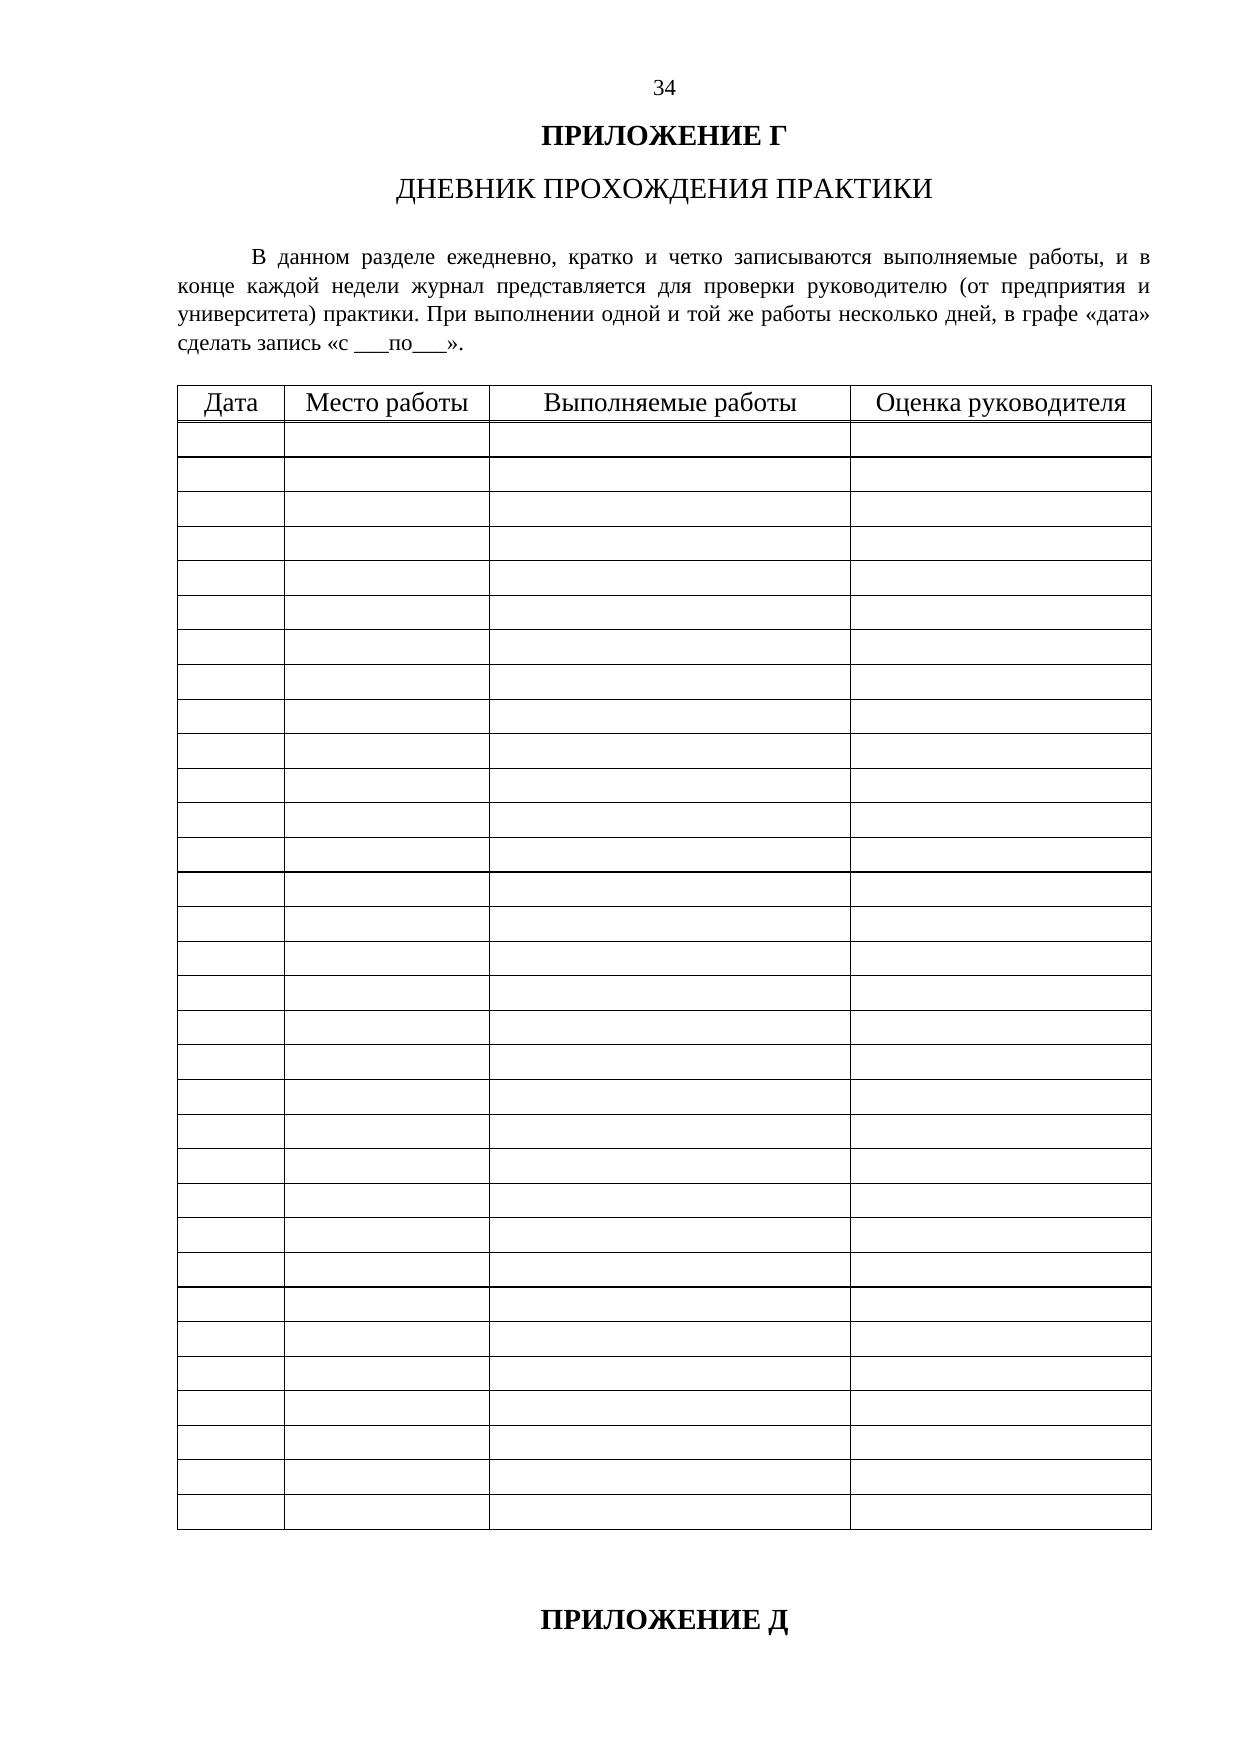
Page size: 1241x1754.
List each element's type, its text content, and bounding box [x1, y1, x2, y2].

table_cell [285, 630, 489, 664]
table_cell [178, 423, 284, 456]
table_cell [851, 1495, 1151, 1528]
table_cell [178, 976, 284, 1010]
table_cell [490, 1460, 850, 1494]
table_cell [285, 1080, 489, 1113]
table_cell [285, 1391, 489, 1425]
table_cell [178, 1460, 284, 1494]
table_cell [490, 527, 850, 560]
table_header Оценка руководителя [851, 386, 1151, 420]
table_cell [178, 1080, 284, 1113]
table_cell [490, 492, 850, 526]
table_cell [285, 1357, 489, 1390]
table_cell [851, 700, 1151, 733]
table_cell [490, 630, 850, 664]
table_cell [490, 423, 850, 456]
table_cell [851, 1080, 1151, 1113]
table_cell [851, 1011, 1151, 1044]
table_cell [285, 1288, 489, 1321]
table_cell [851, 1115, 1151, 1148]
table_cell [178, 527, 284, 560]
table_cell [178, 1253, 284, 1286]
table_cell [490, 1288, 850, 1321]
table_cell [851, 665, 1151, 698]
table_cell [178, 803, 284, 837]
table_cell [851, 907, 1151, 941]
table_cell [178, 630, 284, 664]
table_cell [851, 1391, 1151, 1425]
table_cell [285, 700, 489, 733]
table_cell [178, 1184, 284, 1217]
table_cell [851, 1322, 1151, 1356]
table_cell [490, 1322, 850, 1356]
table_header Дата [178, 386, 284, 420]
table_cell [178, 1426, 284, 1459]
table_cell [285, 1184, 489, 1217]
table_cell [285, 1426, 489, 1459]
table_cell [285, 1218, 489, 1252]
table_cell [285, 976, 489, 1010]
table_cell [178, 1149, 284, 1183]
table_cell [285, 1460, 489, 1494]
table_cell [178, 1115, 284, 1148]
table_cell [851, 561, 1151, 595]
table_cell [285, 838, 489, 871]
table_cell [178, 1495, 284, 1528]
table_cell [285, 527, 489, 560]
table_cell [851, 527, 1151, 560]
table_cell [851, 976, 1151, 1010]
table_cell [178, 458, 284, 491]
table_cell [490, 1218, 850, 1252]
table_cell [490, 769, 850, 802]
table_cell [851, 1253, 1151, 1286]
table_cell [851, 942, 1151, 975]
table_cell [178, 665, 284, 698]
table_cell [490, 838, 850, 871]
table_cell [285, 907, 489, 941]
table_cell [490, 976, 850, 1010]
table_cell [851, 1288, 1151, 1321]
text ПРИЛОЖЕНИЕ Д [177, 1602, 1152, 1635]
table_cell [178, 1045, 284, 1079]
table_cell [285, 458, 489, 491]
table_cell [490, 1045, 850, 1079]
table_cell [490, 1426, 850, 1459]
table_cell [490, 803, 850, 837]
table_cell [851, 630, 1151, 664]
table_cell [851, 873, 1151, 906]
table_cell [851, 458, 1151, 491]
table_cell [178, 1391, 284, 1425]
table_cell [178, 1322, 284, 1356]
table_cell [490, 561, 850, 595]
table_header Место работы [285, 386, 489, 420]
table_cell [285, 1115, 489, 1148]
table_cell [851, 1426, 1151, 1459]
table_cell [178, 700, 284, 733]
table_cell [178, 1218, 284, 1252]
table_cell [851, 1460, 1151, 1494]
table_cell [178, 492, 284, 526]
table_cell [490, 734, 850, 768]
text В данном разделе ежедневно, кратко и четко записываются выполняемые работы, и в конце каждой недели журнал представляется для проверки руководителю (от предприятия и университета) практики. При выполнении одной и той же работы несколько дней, в графе «дата» сделать запись «с ___по___». [177, 243, 1152, 355]
table_cell [490, 1115, 850, 1148]
table_cell [285, 873, 489, 906]
table_cell [285, 665, 489, 698]
table_cell [851, 596, 1151, 629]
table_cell [490, 873, 850, 906]
table_cell [178, 838, 284, 871]
table_cell [851, 1045, 1151, 1079]
table_cell [285, 1253, 489, 1286]
table_cell [851, 492, 1151, 526]
table_cell [178, 561, 284, 595]
table_cell [851, 734, 1151, 768]
table_cell [285, 769, 489, 802]
table_cell [490, 942, 850, 975]
table_cell [285, 1011, 489, 1044]
table_cell [490, 1149, 850, 1183]
table_cell [178, 1288, 284, 1321]
table_cell [490, 1184, 850, 1217]
table_cell [285, 734, 489, 768]
table_cell [490, 1391, 850, 1425]
table_cell [490, 907, 850, 941]
table_cell [285, 803, 489, 837]
table_cell [285, 1149, 489, 1183]
table_cell [178, 1011, 284, 1044]
table_cell [851, 1149, 1151, 1183]
table_cell [490, 458, 850, 491]
table_cell [851, 769, 1151, 802]
table_cell [851, 803, 1151, 837]
table_cell [285, 492, 489, 526]
table_cell [178, 1357, 284, 1390]
table_cell [490, 1357, 850, 1390]
table_header Выполняемые работы [490, 386, 850, 420]
table_cell [285, 1322, 489, 1356]
table_cell [178, 907, 284, 941]
table_cell [490, 1495, 850, 1528]
table_cell [285, 942, 489, 975]
table_cell [490, 1080, 850, 1113]
table_cell [851, 838, 1151, 871]
table_cell [851, 423, 1151, 456]
table_cell [851, 1218, 1151, 1252]
table_cell [285, 1045, 489, 1079]
table_cell [490, 665, 850, 698]
table_cell [285, 1495, 489, 1528]
table_cell [285, 561, 489, 595]
table_cell [490, 700, 850, 733]
table_cell [851, 1357, 1151, 1390]
table_cell [178, 769, 284, 802]
table_cell [285, 596, 489, 629]
text ДНЕВНИК ПРОХОЖДЕНИЯ ПРАКТИКИ [177, 171, 1152, 204]
table_cell [178, 734, 284, 768]
table_cell [851, 1184, 1151, 1217]
table_cell [490, 1011, 850, 1044]
table_cell [178, 942, 284, 975]
table_cell [490, 596, 850, 629]
table_cell [285, 423, 489, 456]
table_cell [490, 1253, 850, 1286]
table_cell [178, 596, 284, 629]
table_cell [178, 873, 284, 906]
text ПРИЛОЖЕНИЕ Г [177, 118, 1152, 152]
